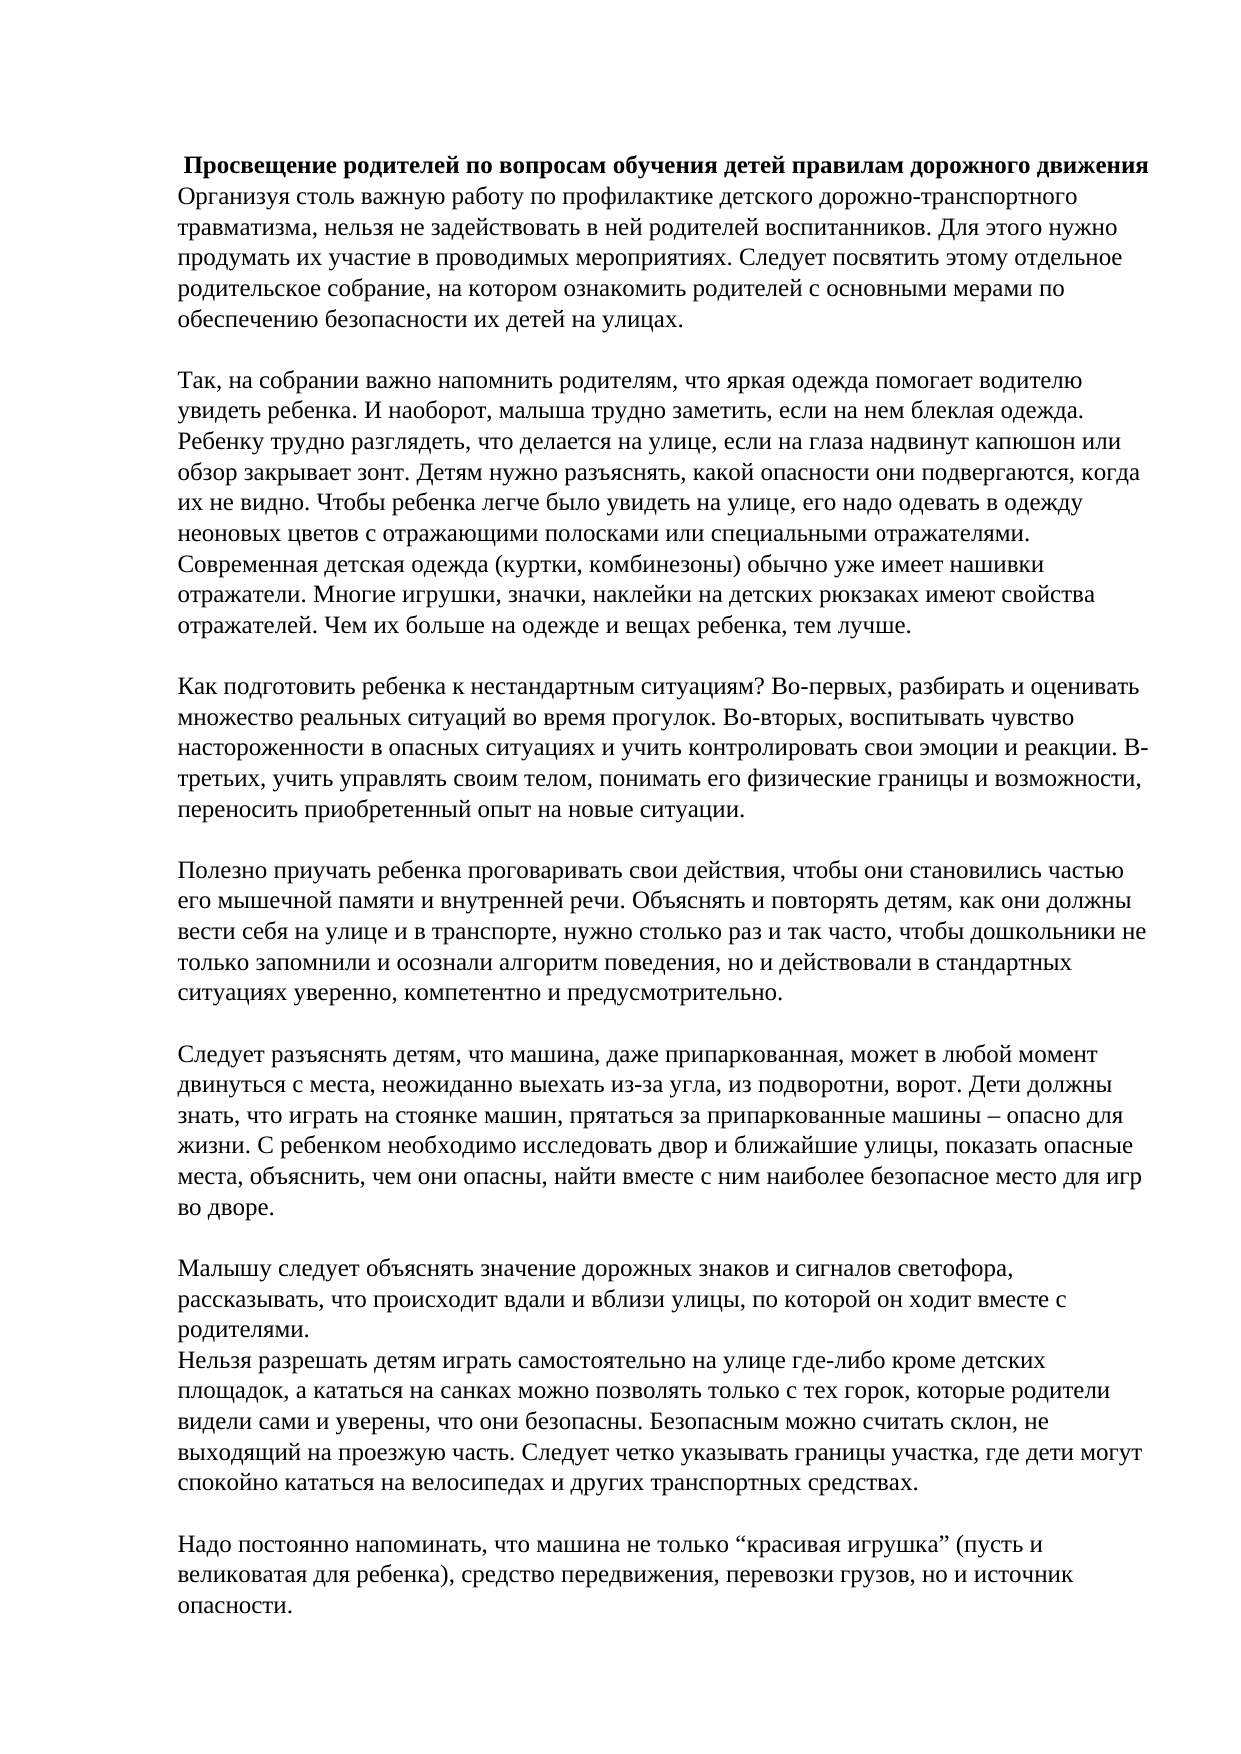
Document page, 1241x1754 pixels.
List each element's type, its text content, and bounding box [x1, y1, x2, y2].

text Просвещение родителей по вопросам обучения детей правилам дорожного движения [177, 149, 1152, 179]
text Так, на собрании важно напомнить родителям, что яркая одежда помогает водителю увидеть ребенка. И наоборот, малыша трудно заметить, если на нем блеклая одежда. Ребенку трудно разглядеть, что делается на улице, если на глаза надвинут капюшон или обзор закрывает зонт. Детям нужно разъяснять, какой опасности они подвергаются, когда их не видно. Чтобы ребенка легче было увидеть на улице, его надо одевать в одежду неоновых цветов с отражающими полосками или специальными отражателями. Современная детская одежда (куртки, комбинезоны) обычно уже имеет нашивки отражатели. Многие игрушки, значки, наклейки на детских рюкзаках имеют свойства отражателей. Чем их больше на одежде и вещах ребенка, тем лучше. [177, 363, 1152, 639]
text Малышу следует объяснять значение дорожных знаков и сигналов светофора, рассказывать, что происходит вдали и вблизи улицы, по которой он ходит вместе с родителями. [177, 1251, 1152, 1343]
text Как подготовить ребенка к нестандартным ситуациям? Во-первых, разбирать и оценивать множество реальных ситуаций во время прогулок. Во-вторых, воспитывать чувство настороженности в опасных ситуациях и учить контролировать свои эмоции и реакции. В-третьих, учить управлять своим телом, понимать его физические границы и возможности, переносить приобретенный опыт на новые ситуации. [177, 669, 1152, 822]
text Следует разъяснять детям, что машина, даже припаркованная, может в любой момент двинуться с места, неожиданно выехать из-за угла, из подворотни, ворот. Дети должны знать, что играть на стоянке машин, прятаться за припаркованные машины – опасно для жизни. С ребенком необходимо исследовать двор и ближайшие улицы, показать опасные места, объяснить, чем они опасны, найти вместе с ним наиболее безопасное место для игр во дворе. [177, 1037, 1152, 1221]
text Полезно приучать ребенка проговаривать свои действия, чтобы они становились частью его мышечной памяти и внутренней речи. Объяснять и повторять детям, как они должны вести себя на улице и в транспорте, нужно столько раз и так часто, чтобы дошкольники не только запомнили и осознали алгоритм поведения, но и действовали в стандартных ситуациях уверенно, компетентно и предусмотрительно. [177, 853, 1152, 1006]
text Нельзя разрешать детям играть самостоятельно на улице где-либо кроме детских площадок, а кататься на санках можно позволять только с тех горок, которые родители видели сами и уверены, что они безопасны. Безопасным можно считать склон, не выходящий на проезжую часть. Следует четко указывать границы участка, где дети могут спокойно кататься на велосипедах и других транспортных средствах. [177, 1343, 1152, 1496]
text Надо постоянно напоминать, что машина не только “красивая игрушка” (пусть и великоватая для ребенка), средство передвижения, перевозки грузов, но и источник опасности. [177, 1527, 1152, 1619]
text Организуя столь важную работу по профилактике детского дорожно-транспортного травматизма, нельзя не задействовать в ней родителей воспитанников. Для этого нужно продумать их участие в проводимых мероприятиях. Следует посвятить этому отдельное родительское собрание, на котором ознакомить родителей с основными мерами по обеспечению безопасности их детей на улицах. [177, 179, 1152, 332]
